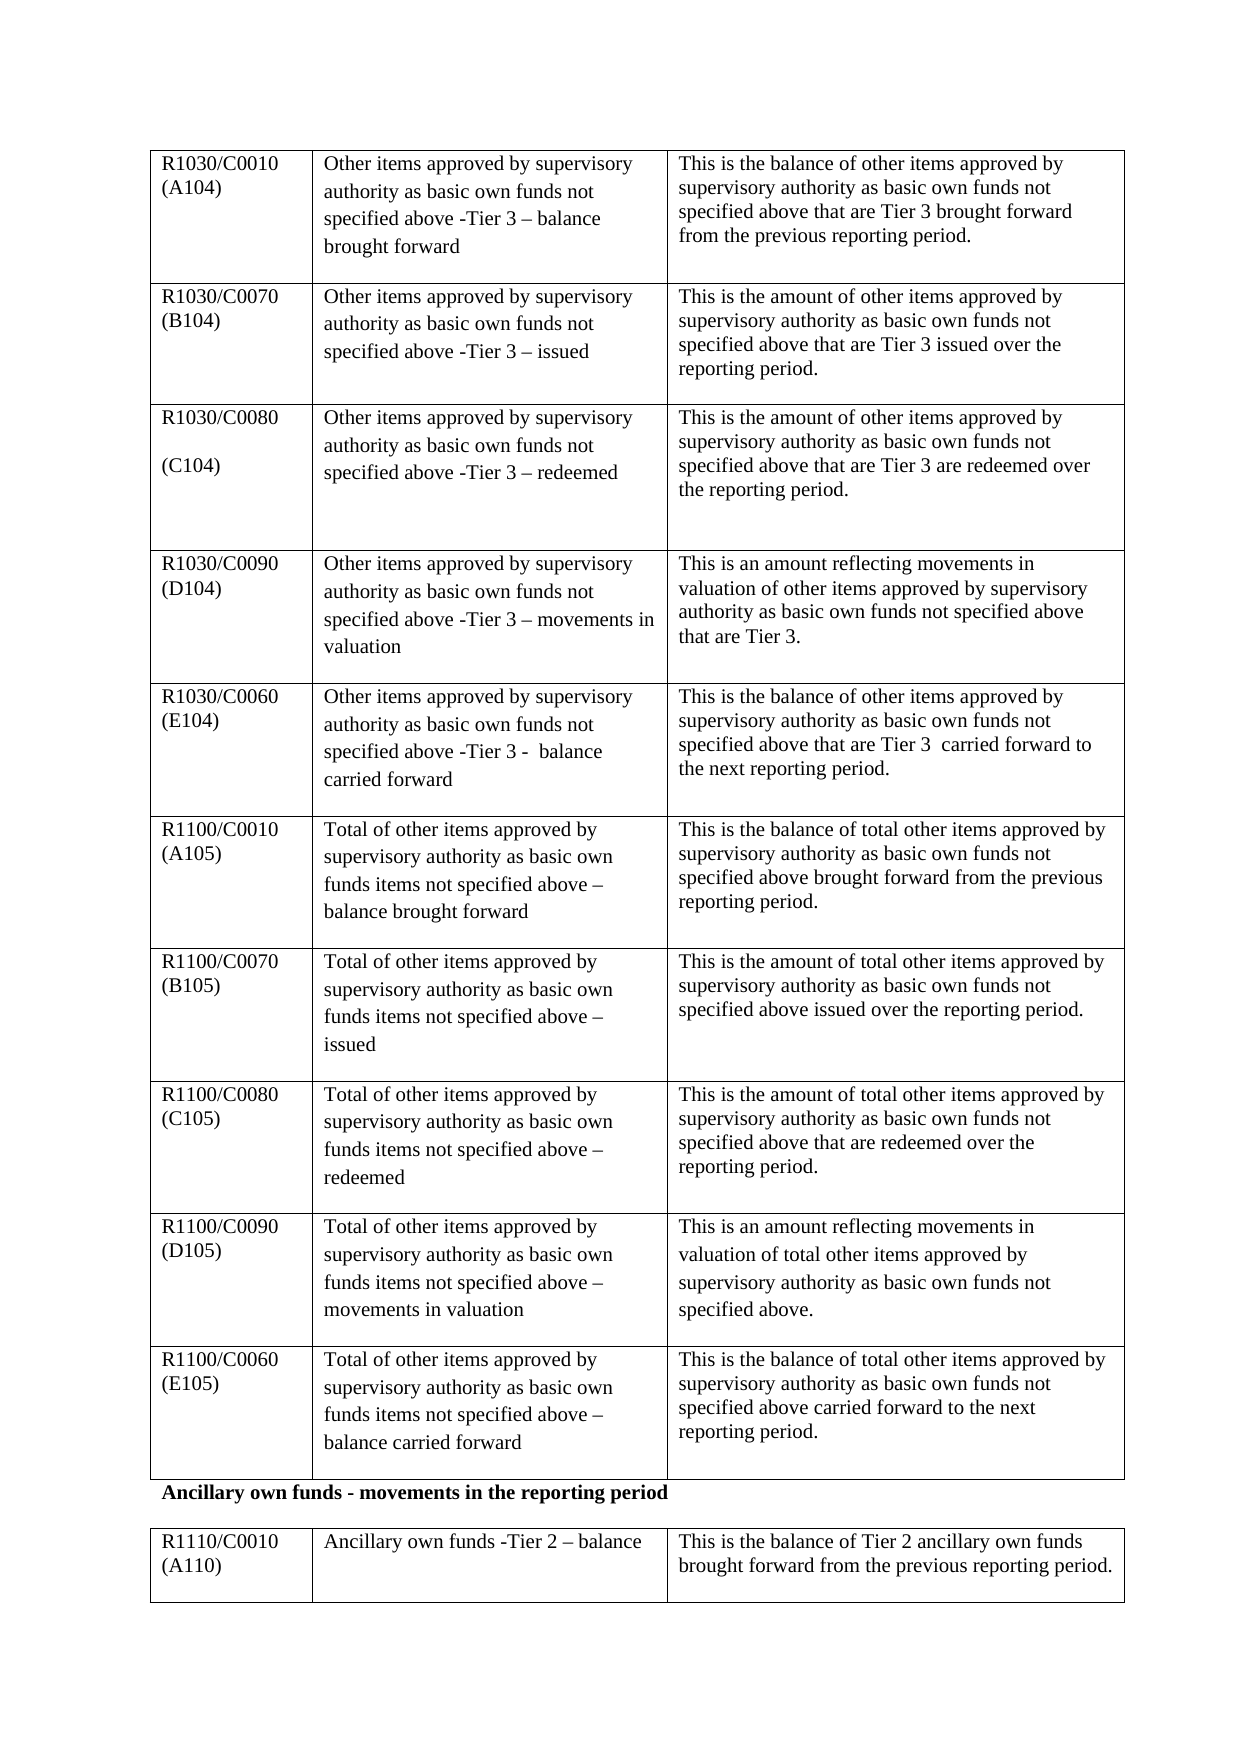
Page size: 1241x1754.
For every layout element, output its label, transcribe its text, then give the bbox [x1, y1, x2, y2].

table_cell R1030/C0070 (B104) [151, 284, 312, 404]
table_cell R1030/C0090 (D104) [151, 551, 312, 683]
table_cell Total of other items approved by supervisory authority as basic own funds items not specified above – issued [313, 949, 667, 1081]
table_cell Other items approved by supervisory authority as basic own funds not specified above -Tier 3 – redeemed [313, 405, 667, 550]
table_cell This is the amount of total other items approved by supervisory authority as basic own funds not specified above that are redeemed over the reporting period. [668, 1082, 1124, 1213]
table_cell This is the amount of other items approved by supervisory authority as basic own funds not specified above that are Tier 3 are redeemed over the reporting period. [668, 405, 1124, 550]
table_cell R1100/C0090 (D105) [151, 1214, 312, 1346]
table_cell R1030/C0060 (E104) [151, 684, 312, 816]
table_cell This is the amount of total other items approved by supervisory authority as basic own funds not specified above issued over the reporting period. [668, 949, 1124, 1081]
table_cell This is the balance of other items approved by supervisory authority as basic own funds not specified above that are Tier 3 carried forward to the next reporting period. [668, 684, 1124, 816]
table_cell Other items approved by supervisory authority as basic own funds not specified above -Tier 3 – issued [313, 284, 667, 404]
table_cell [668, 1529, 1124, 1602]
table_cell Other items approved by supervisory authority as basic own funds not specified above -Tier 3 – movements in valuation [313, 551, 667, 683]
table_cell Other items approved by supervisory authority as basic own funds not specified above -Tier 3 - balance carried forward [313, 684, 667, 816]
table_cell R1100/C0010 (A105) [151, 817, 312, 948]
table_cell This is the balance of other items approved by supervisory authority as basic own funds not specified above that are Tier 3 brought forward from the previous reporting period. [668, 151, 1124, 283]
table_cell This is the balance of total other items approved by supervisory authority as basic own funds not specified above brought forward from the previous reporting period. [668, 817, 1124, 948]
table_cell This is the amount of other items approved by supervisory authority as basic own funds not specified above that are Tier 3 issued over the reporting period. [668, 284, 1124, 404]
table_cell Ancillary own funds - movements in the reporting period [150, 1480, 1125, 1528]
table_cell Total of other items approved by supervisory authority as basic own funds items not specified above –redeemed [313, 1082, 667, 1213]
table_cell Total of other items approved by supervisory authority as basic own funds items not specified above – movements in valuation [313, 1214, 667, 1346]
table_cell Total of other items approved by supervisory authority as basic own funds items not specified above – balance carried forward [313, 1347, 667, 1478]
table_cell R1030/C0080 (C104) [151, 405, 312, 550]
table_cell R1100/C0070 (B105) [151, 949, 312, 1081]
table_cell R1100/C0060 (E105) [151, 1347, 312, 1478]
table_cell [313, 1529, 667, 1602]
table_cell This is the balance of total other items approved by supervisory authority as basic own funds not specified above carried forward to the next reporting period. [668, 1347, 1124, 1478]
table_cell R1110/C0010 (A110) [151, 1529, 312, 1602]
table_cell R1100/C0080 (C105) [151, 1082, 312, 1213]
table_cell Total of other items approved by supervisory authority as basic own funds items not specified above – balance brought forward [313, 817, 667, 948]
table_cell This is an amount reflecting movements in valuation of other items approved by supervisory authority as basic own funds not specified above that are Tier 3. [668, 551, 1124, 683]
table_cell R1030/C0010 (A104) [151, 151, 312, 283]
table_cell Other items approved by supervisory authority as basic own funds not specified above -Tier 3 – balance brought forward [313, 151, 667, 283]
table_cell This is an amount reflecting movements in valuation of total other items approved by supervisory authority as basic own funds not specified above. [668, 1214, 1124, 1346]
